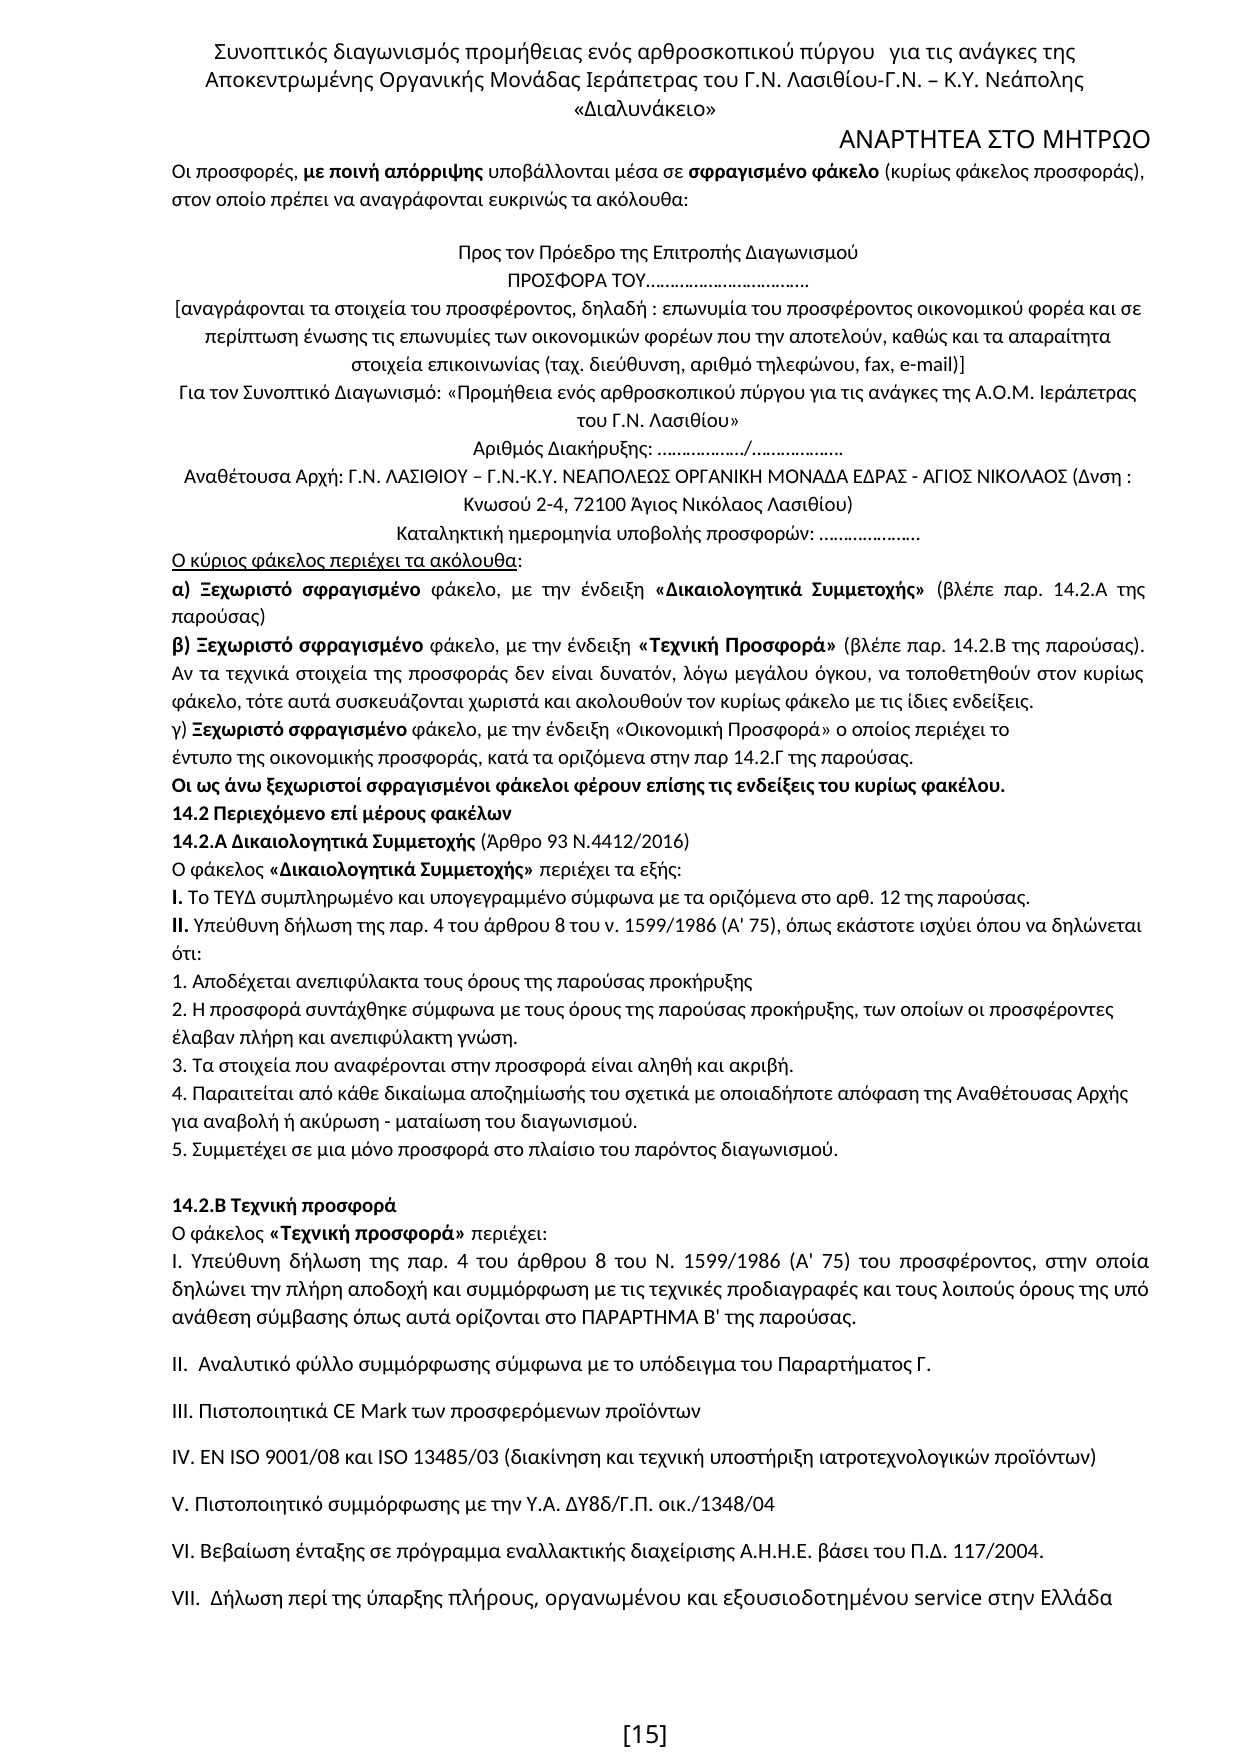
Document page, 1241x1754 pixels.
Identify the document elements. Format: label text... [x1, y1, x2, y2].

text Αριθμός Διακήρυξης: ………………/………………. [172, 433, 1145, 461]
text Ο φάκελος «Δικαιολογητικά Συμμετοχής» περιέχει τα εξής: [172, 854, 1147, 882]
text α) Ξεχωριστό σφραγισμένο φάκελο, με την ένδειξη «Δικαιολογητικά Συμμετοχής» (βλέπε παρ. 14.2.A της παρούσας) [172, 573, 1145, 629]
text Για τον Συνοπτικό Διαγωνισμό: «Προμήθεια ενός αρθροσκοπικού πύργου για τις ανάγκες της Α.Ο.Μ. Ιεράπετρας του Γ.Ν. Λασιθίου» [172, 377, 1145, 433]
text IV. EN ISO 9001/08 και ISO 13485/03 (διακίνηση και τεχνική υποστήριξη ιατροτεχνολογικών προϊόντων) [172, 1442, 1151, 1470]
text Προς τον Πρόεδρο της Επιτροπής Διαγωνισμού [172, 237, 1145, 265]
text Αναθέτουσα Αρχή: Γ.Ν. ΛΑΣΙΘΙΟΥ – Γ.Ν.-Κ.Υ. ΝΕΑΠΟΛΕΩΣ ΟΡΓΑΝΙΚΗ ΜΟΝΑΔΑ ΕΔΡΑΣ - ΑΓΙΟΣ ΝΙΚΟΛΑΟΣ (Δνση : Κνωσού 2-4, 72100 Άγιος Νικόλαος Λασιθίου) [172, 461, 1145, 517]
text Ο κύριος φάκελος περιέχει τα ακόλουθα: [172, 546, 1151, 573]
text γ) Ξεχωριστό σφραγισμένο φάκελο, με την ένδειξη «Οικονομική Προσφορά» ο οποίος περιέχει το [172, 714, 1145, 742]
text 14.2.Α Δικαιολογητικά Συμμετοχής (Άρθρο 93 Ν.4412/2016) [172, 826, 1147, 854]
text ΙΙΙ. Πιστοποιητικά CE Mark των προσφερόμενων προϊόντων [172, 1396, 1151, 1424]
text Οι προσφορές, με ποινή απόρριψης υποβάλλονται μέσα σε σφραγισμένο φάκελο (κυρίως φάκελος προσφοράς), στον οποίο πρέπει να αναγράφονται ευκρινώς τα ακόλουθα: [172, 156, 1145, 212]
text ΙΙ. Αναλυτικό φύλλο συμμόρφωσης σύμφωνα με το υπόδειγμα του Παραρτήματος Γ. [172, 1349, 1151, 1377]
text V. Πιστοποιητικό συμμόρφωσης με την Υ.Α. ΔΥ8δ/Γ.Π. οικ./1348/04 [172, 1489, 1151, 1517]
text VΙΙ. Δήλωση περί της ύπαρξης πλήρους, οργανωμένου και εξουσιοδοτημένου service στην Ελλάδα [172, 1583, 1151, 1611]
text VI. Βεβαίωση ένταξης σε πρόγραμμα εναλλακτικής διαχείρισης Α.Η.Η.Ε. βάσει του Π.Δ. 117/2004. [172, 1536, 1151, 1564]
text έντυπο της οικονομικής προσφοράς, κατά τα οριζόμενα στην παρ 14.2.Γ της παρούσας. [172, 742, 1145, 770]
text Οι ως άνω ξεχωριστοί σφραγισμένοι φάκελοι φέρουν επίσης τις ενδείξεις του κυρίως φακέλου. [172, 770, 1145, 798]
text ΠΡΟΣΦΟΡΑ ΤΟΥ……………………………. [172, 265, 1145, 293]
text 3. Τα στοιχεία που αναφέρονται στην προσφορά είναι αληθή και ακριβή. [172, 1050, 1147, 1078]
text 5. Συμμετέχει σε μια μόνο προσφορά στο πλαίσιο του παρόντος διαγωνισμού. [172, 1134, 1147, 1162]
text β) Ξεχωριστό σφραγισμένο φάκελο, με την ένδειξη «Τεχνική Προσφορά» (βλέπε παρ. 14.2.B της παρούσας). Αν τα τεχνικά στοιχεία της προσφοράς δεν είναι δυνατόν, λόγω μεγάλου όγκου, να τοποθετηθούν στον κυρίως φάκελο, τότε αυτά συσκευάζονται χωριστά και ακολουθούν τον κυρίως φάκελο με τις ίδιες ενδείξεις. [172, 629, 1145, 714]
text 14.2.Β Τεχνική προσφορά [172, 1190, 1147, 1218]
text 2. Η προσφορά συντάχθηκε σύμφωνα με τους όρους της παρούσας προκήρυξης, των οποίων οι προσφέροντες έλαβαν πλήρη και ανεπιφύλακτη γνώση. [172, 994, 1147, 1050]
text 1. Αποδέχεται ανεπιφύλακτα τους όρους της παρούσας προκήρυξης [172, 966, 1147, 994]
text [αναγράφονται τα στοιχεία του προσφέροντος, δηλαδή : επωνυμία του προσφέροντος οικονομικού φορέα και σε περίπτωση ένωσης τις επωνυμίες των οικονομικών φορέων που την αποτελούν, καθώς και τα απαραίτητα στοιχεία επικοινωνίας (ταχ. διεύθυνση, αριθμό τηλεφώνου, fax, e-mail)] [172, 293, 1145, 377]
text Ι. Το ΤΕΥΔ συμπληρωμένο και υπογεγραμμένο σύμφωνα με τα οριζόμενα στο αρθ. 12 της παρούσας. [172, 882, 1147, 910]
text 14.2 Περιεχόμενο επί μέρους φακέλων [172, 798, 1147, 826]
text Καταληκτική ημερομηνία υποβολής προσφορών: ………………… [172, 517, 1145, 546]
text 4. Παραιτείται από κάθε δικαίωμα αποζημίωσής του σχετικά με οποιαδήποτε απόφαση της Αναθέτουσας Αρχής για αναβολή ή ακύρωση - ματαίωση του διαγωνισμού. [172, 1078, 1147, 1134]
text Ι. Υπεύθυνη δήλωση της παρ. 4 του άρθρου 8 του Ν. 1599/1986 (Α' 75) του προσφέροντος, στην οποία δηλώνει την πλήρη αποδοχή και συμμόρφωση με τις τεχνικές προδιαγραφές και τους λοιπούς όρους της υπό ανάθεση σύμβασης όπως αυτά ορίζονται στο ΠΑΡΑΡΤΗΜΑ Β' της παρούσας. [172, 1246, 1151, 1330]
text ΙΙ. Υπεύθυνη δήλωση της παρ. 4 του άρθρου 8 του ν. 1599/1986 (Α' 75), όπως εκάστοτε ισχύει όπου να δηλώνεται ότι: [172, 910, 1147, 966]
text Ο φάκελος «Τεχνική προσφορά» περιέχει: [172, 1218, 1147, 1246]
